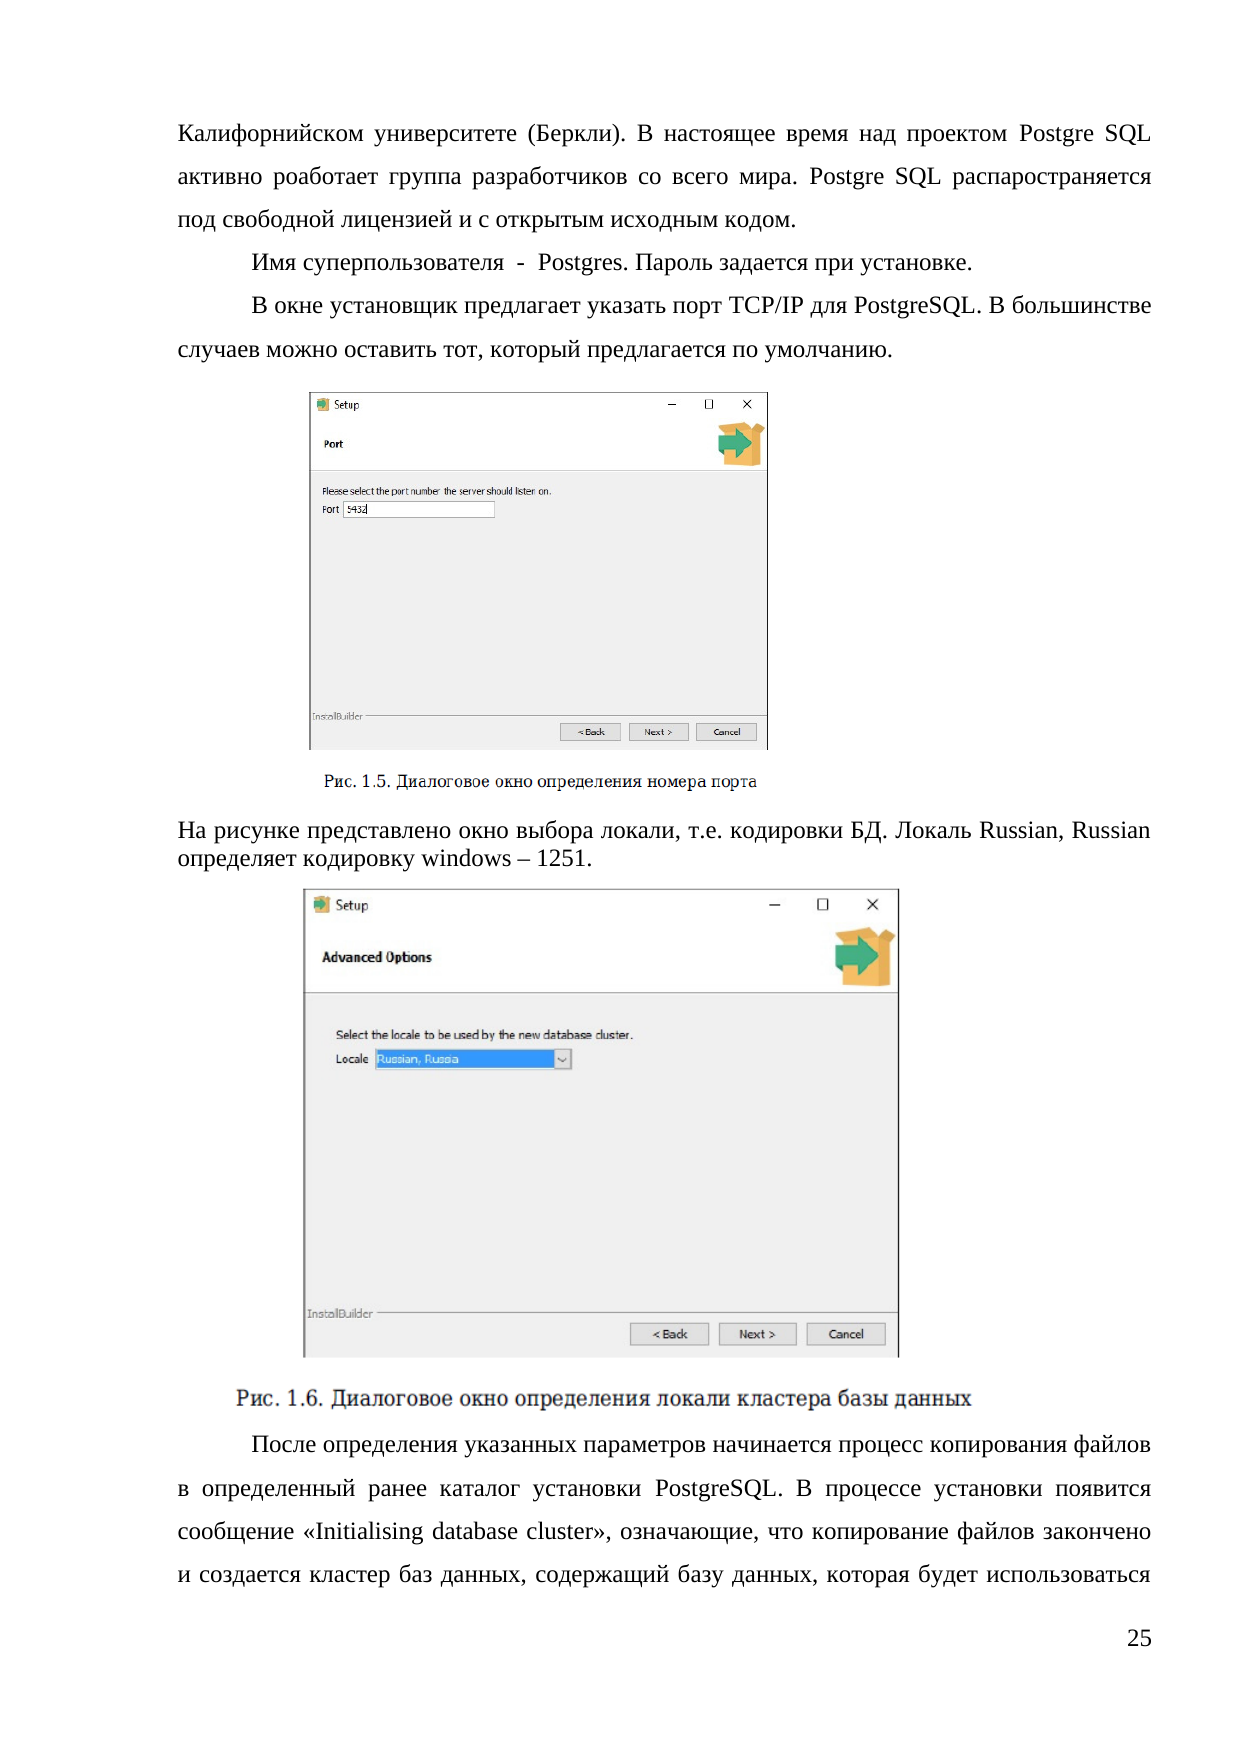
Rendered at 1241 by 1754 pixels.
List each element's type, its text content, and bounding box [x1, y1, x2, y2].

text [177, 118, 1152, 233]
text Имя суперпользователя - Postgres. Пароль задается при установке. [177, 247, 1152, 276]
text На рисунке представлено окно выбора локали, т.е. кодировки БД. Локаль Russian, Russian определяет кодировку windows – 1251. [177, 815, 1152, 872]
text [177, 1429, 1152, 1588]
text В окне установщик предлагает указать порт TCP/IP для PostgreSQL. В большинстве случаев можно оставить тот, который предлагается по умолчанию. [177, 291, 1152, 362]
